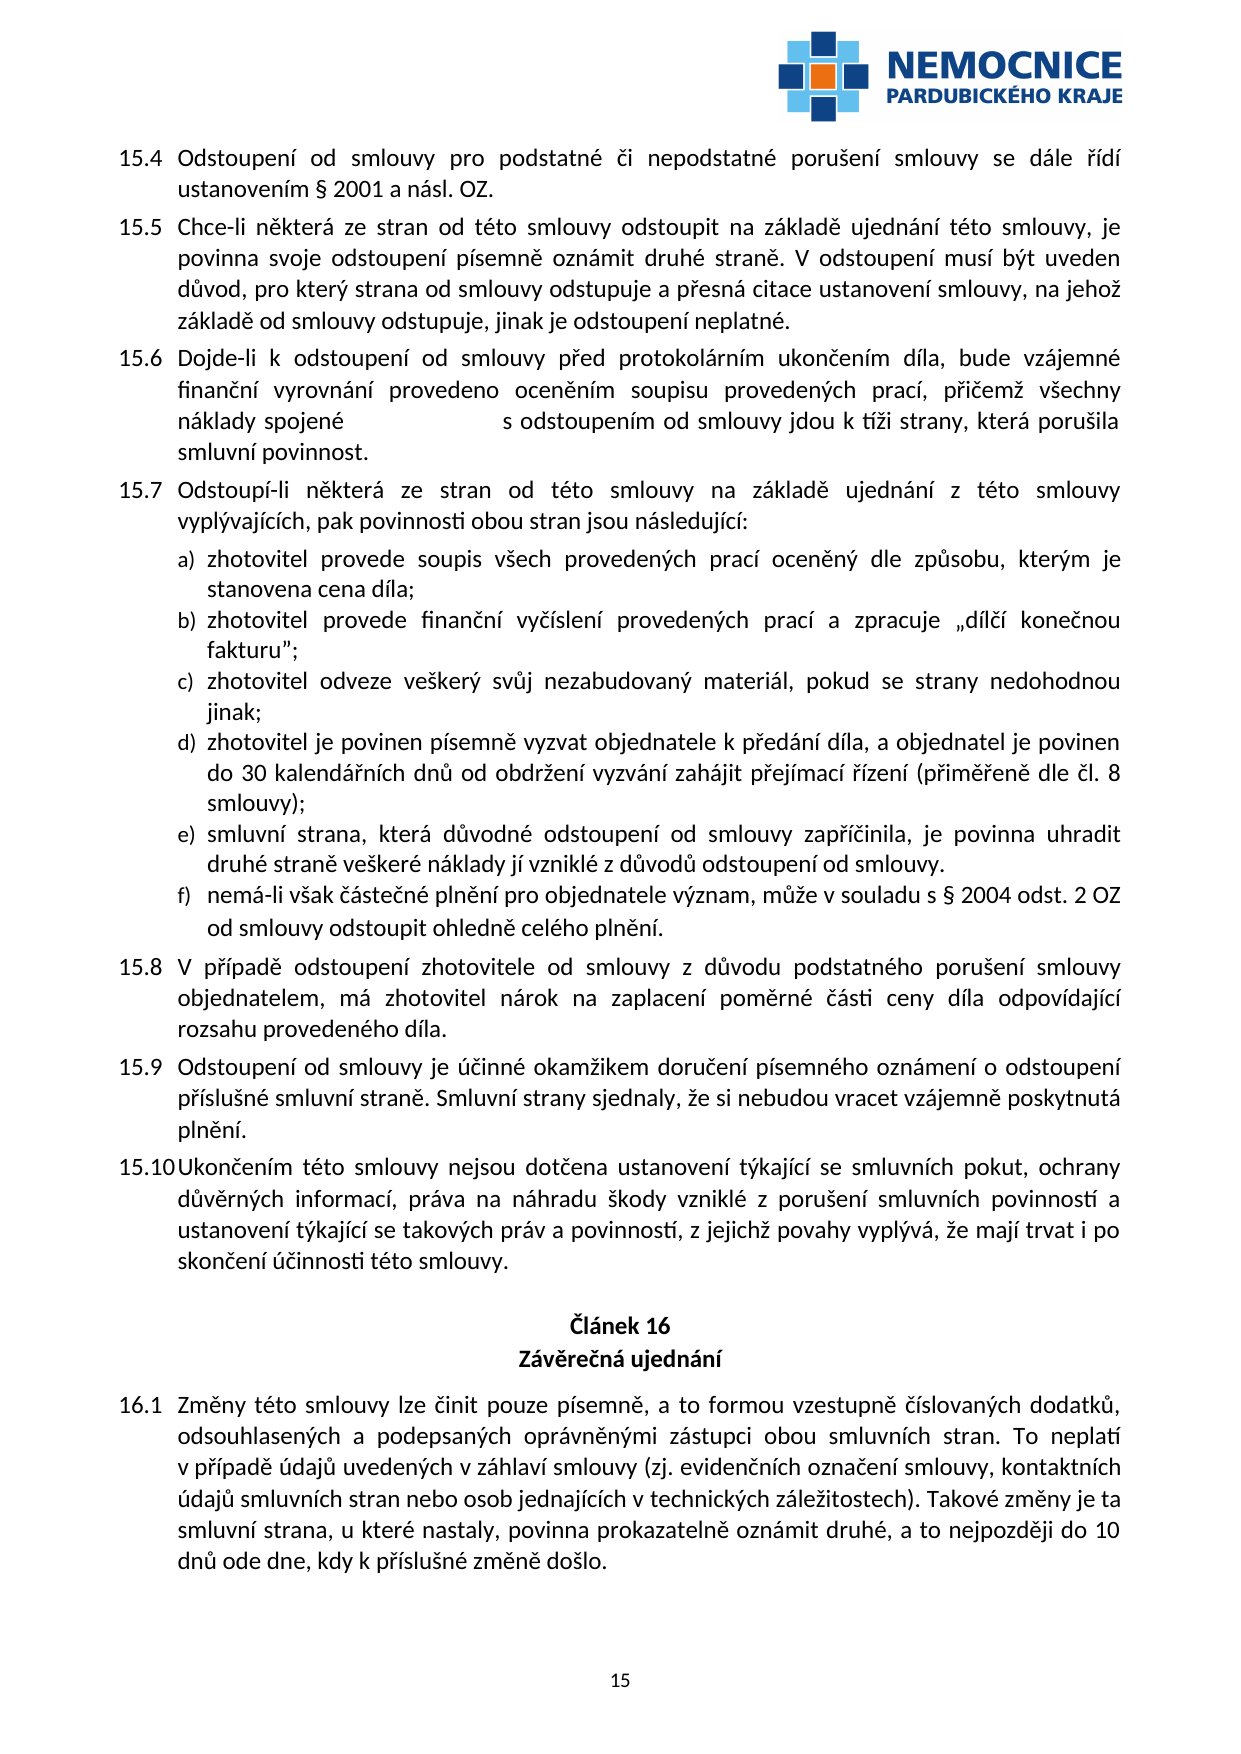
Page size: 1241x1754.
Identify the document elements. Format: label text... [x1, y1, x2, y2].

list Odstoupení od smlouvy je účinné okamžikem doručení písemného oznámení o odstoupení příslušné smluvní straně. Smluvní strany sjednaly, že si nebudou vracet vzájemně poskytnutá plnění. [118, 1051, 1122, 1144]
list nemá-li však částečné plnění pro objednatele význam, může v souladu s § 2004 odst. 2 OZ od smlouvy odstoupit ohledně celého plnění. [177, 879, 1122, 942]
text Článek 16 [155, 1310, 1085, 1341]
list zhotovitel provede soupis všech provedených prací oceněný dle způsobu, kterým je stanovena cena díla; [177, 543, 1122, 604]
list Odstoupí-li některá ze stran od této smlouvy na základě ujednání z této smlouvy vyplývajících, pak povinnosti obou stran jsou následující: [118, 474, 1122, 536]
list Chce-li některá ze stran od této smlouvy odstoupit na základě ujednání této smlouvy, je povinna svoje odstoupení písemně oznámit druhé straně. V odstoupení musí být uveden důvod, pro který strana od smlouvy odstupuje a přesná citace ustanovení smlouvy, na jehož základě od smlouvy odstupuje, jinak je odstoupení neplatné. [118, 211, 1122, 335]
list Dojde-li k odstoupení od smlouvy před protokolárním ukončením díla, bude vzájemné finanční vyrovnání provedeno oceněním soupisu provedených prací, přičemž všechny náklady spojené s odstoupením od smlouvy jdou k tíži strany, která porušila smluvní povinnost. [118, 342, 1122, 467]
list Ukončením této smlouvy nejsou dotčena ustanovení týkající se smluvních pokut, ochrany důvěrných informací, práva na náhradu škody vzniklé z porušení smluvních povinností a ustanovení týkající se takových práv a povinností, z jejichž povahy vyplývá, že mají trvat i po skončení účinnosti této smlouvy. [118, 1151, 1122, 1276]
list Změny této smlouvy lze činit pouze písemně, a to formou vzestupně číslovaných dodatků, odsouhlasených a podepsaných oprávněnými zástupci obou smluvních stran. To neplatí v případě údajů uvedených v záhlaví smlouvy (zj. evidenčních označení smlouvy, kontaktních údajů smluvních stran nebo osob jednajících v technických záležitostech). Takové změny je ta smluvní strana, u které nastaly, povinna prokazatelně oznámit druhé, a to nejpozději do 10 dnů ode dne, kdy k příslušné změně došlo. [118, 1389, 1122, 1576]
picture [777, 30, 1123, 123]
list zhotovitel je povinen písemně vyzvat objednatele k předání díla, a objednatel je povinen do 30 kalendářních dnů od obdržení vyzvání zahájit přejímací řízení (přiměřeně dle čl. 8 smlouvy); [177, 726, 1122, 818]
list zhotovitel provede finanční vyčíslení provedených prací a zpracuje „dílčí konečnou fakturu”; [177, 604, 1122, 665]
list zhotovitel odveze veškerý svůj nezabudovaný materiál, pokud se strany nedohodnou jinak; [177, 665, 1122, 726]
list smluvní strana, která důvodné odstoupení od smlouvy zapříčinila, je povinna uhradit druhé straně veškeré náklady jí vzniklé z důvodů odstoupení od smlouvy. [177, 818, 1122, 879]
list Odstoupení od smlouvy pro podstatné či nepodstatné porušení smlouvy se dále řídí ustanovením § 2001 a násl. OZ. [118, 142, 1122, 204]
text Závěrečná ujednání [155, 1343, 1085, 1374]
list V případě odstoupení zhotovitele od smlouvy z důvodu podstatného porušení smlouvy objednatelem, má zhotovitel nárok na zaplacení poměrné části ceny díla odpovídající rozsahu provedeného díla. [118, 951, 1122, 1044]
